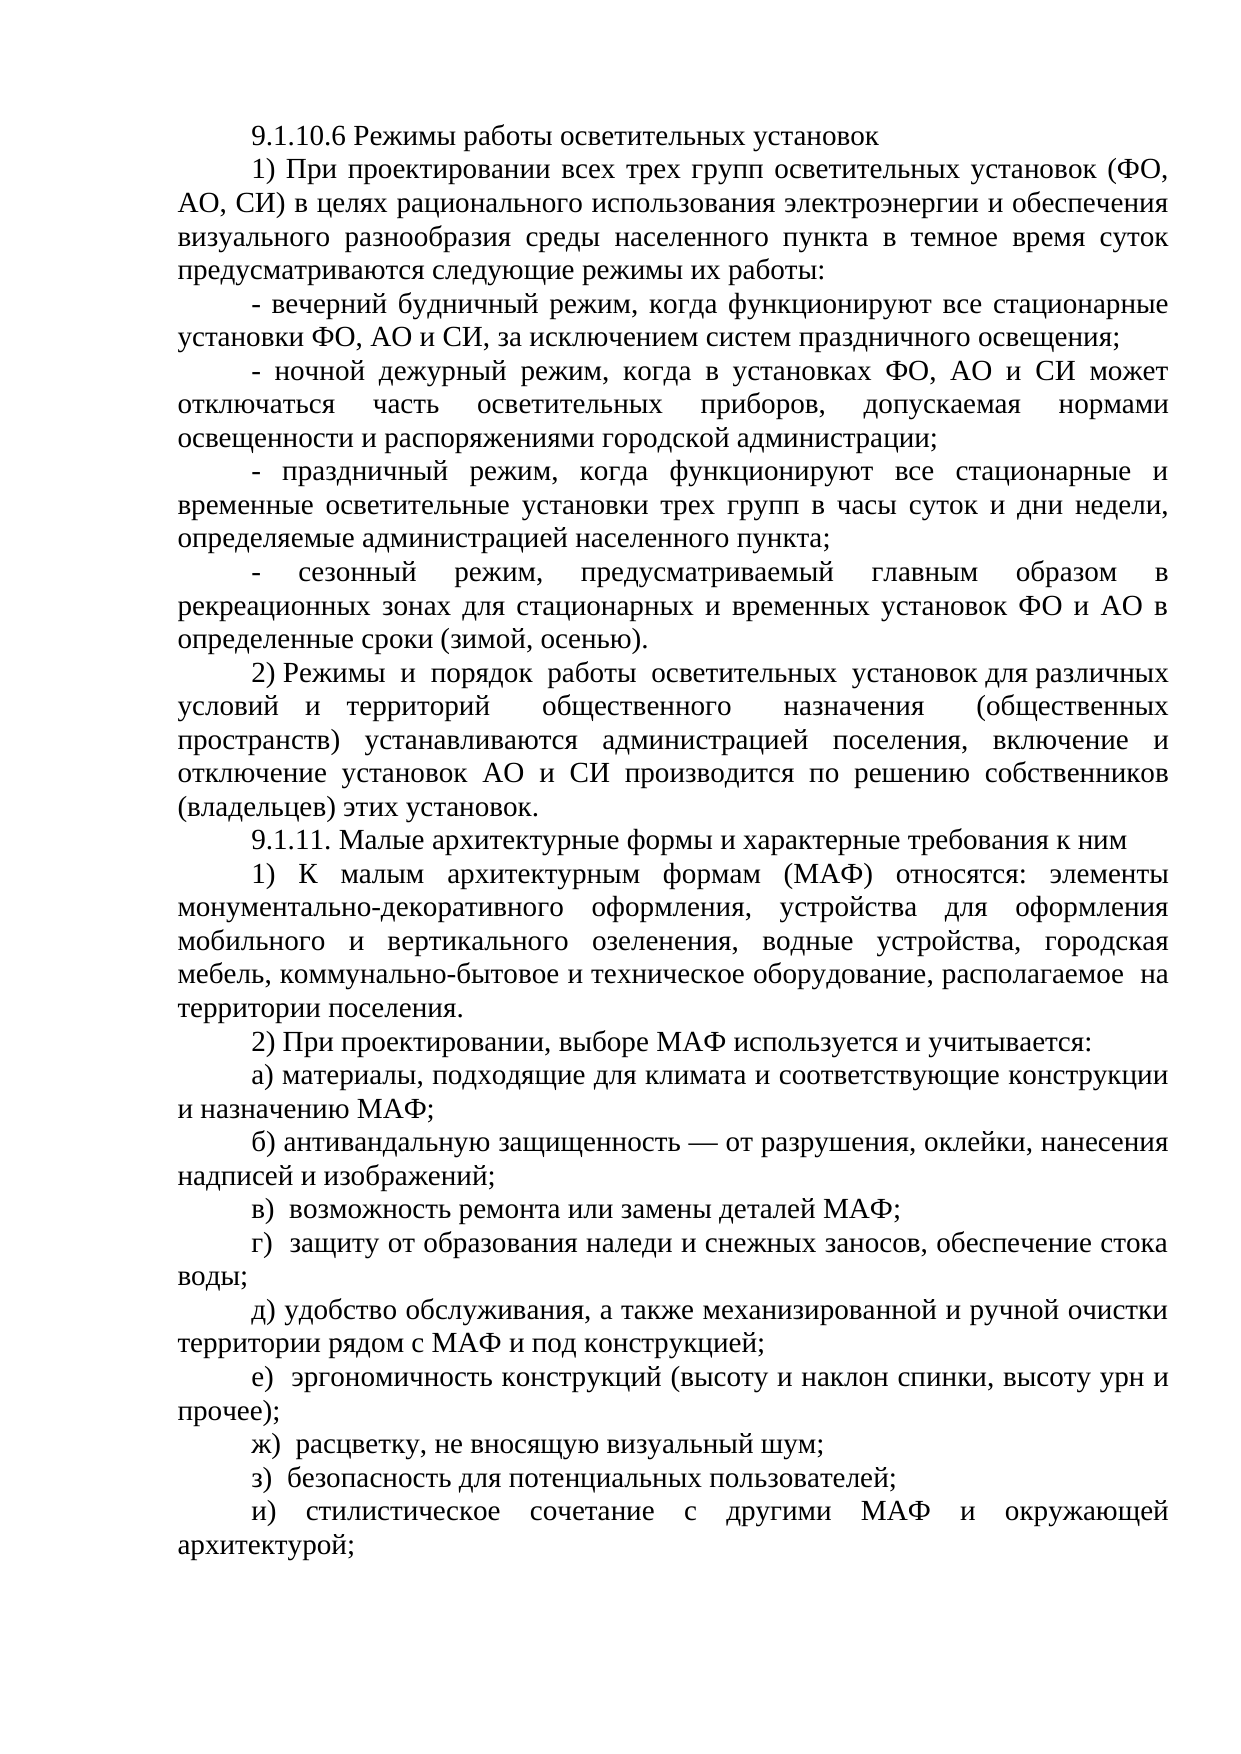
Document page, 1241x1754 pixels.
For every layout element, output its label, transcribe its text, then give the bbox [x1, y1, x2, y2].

text 2) При проектировании, выборе МАФ используется и учитывается: [177, 1024, 1169, 1057]
text - ночной дежурный режим, когда в установках ФО, АО и СИ может отключаться часть осветительных приборов, допускаемая нормами освещенности и распоряжениями городской администрации; [177, 353, 1169, 453]
text з) безопасность для потенциальных пользователей; [177, 1460, 1169, 1493]
text 9.1.10.6 Режимы работы осветительных установок [177, 118, 1169, 152]
text и) стилистическое сочетание с другими МАФ и окружающей архитектурой; [177, 1493, 1169, 1560]
text 2) Режимы и порядок работы осветительных установок для различных условий и территорий общественного назначения (общественных пространств) устанавливаются администрацией поселения, включение и отключение установок АО и СИ производится по решению собственников (владельцев) этих установок. [177, 655, 1169, 822]
text а) материалы, подходящие для климата и соответствующие конструкции и назначению МАФ; [177, 1057, 1169, 1124]
text д) удобство обслуживания, а также механизированной и ручной очистки территории рядом с МАФ и под конструкцией; [177, 1292, 1169, 1359]
text в) возможность ремонта или замены деталей МАФ; [177, 1191, 1169, 1225]
text г) защиту от образования наледи и снежных заносов, обеспечение стока воды; [177, 1225, 1169, 1292]
text - сезонный режим, предусматриваемый главным образом в рекреационных зонах для стационарных и временных установок ФО и АО в определенные сроки (зимой, осенью). [177, 554, 1169, 655]
text ж) расцветку, не вносящую визуальный шум; [177, 1426, 1169, 1460]
text 1) При проектировании всех трех групп осветительных установок (ФО, АО, СИ) в целях рационального использования электроэнергии и обеспечения визуального разнообразия среды населенного пункта в темное время суток предусматриваются следующие режимы их работы: [177, 152, 1169, 286]
text б) антивандальную защищенность ― от разрушения, оклейки, нанесения надписей и изображений; [177, 1124, 1169, 1191]
text - праздничный режим, когда функционируют все стационарные и временные осветительные установки трех групп в часы суток и дни недели, определяемые администрацией населенного пункта; [177, 453, 1169, 554]
text - вечерний будничный режим, когда функционируют все стационарные установки ФО, АО и СИ, за исключением систем праздничного освещения; [177, 286, 1169, 353]
text е) эргономичность конструкций (высоту и наклон спинки, высоту урн и прочее); [177, 1359, 1169, 1426]
text 1) К малым архитектурным формам (МАФ) относятся: элементы монументально-декоративного оформления, устройства для оформления мобильного и вертикального озеленения, водные устройства, городская мебель, коммунально-бытовое и техническое оборудование, располагаемое на территории поселения. [177, 856, 1169, 1024]
text 9.1.11. Малые архитектурные формы и характерные требования к ним [177, 822, 1169, 856]
